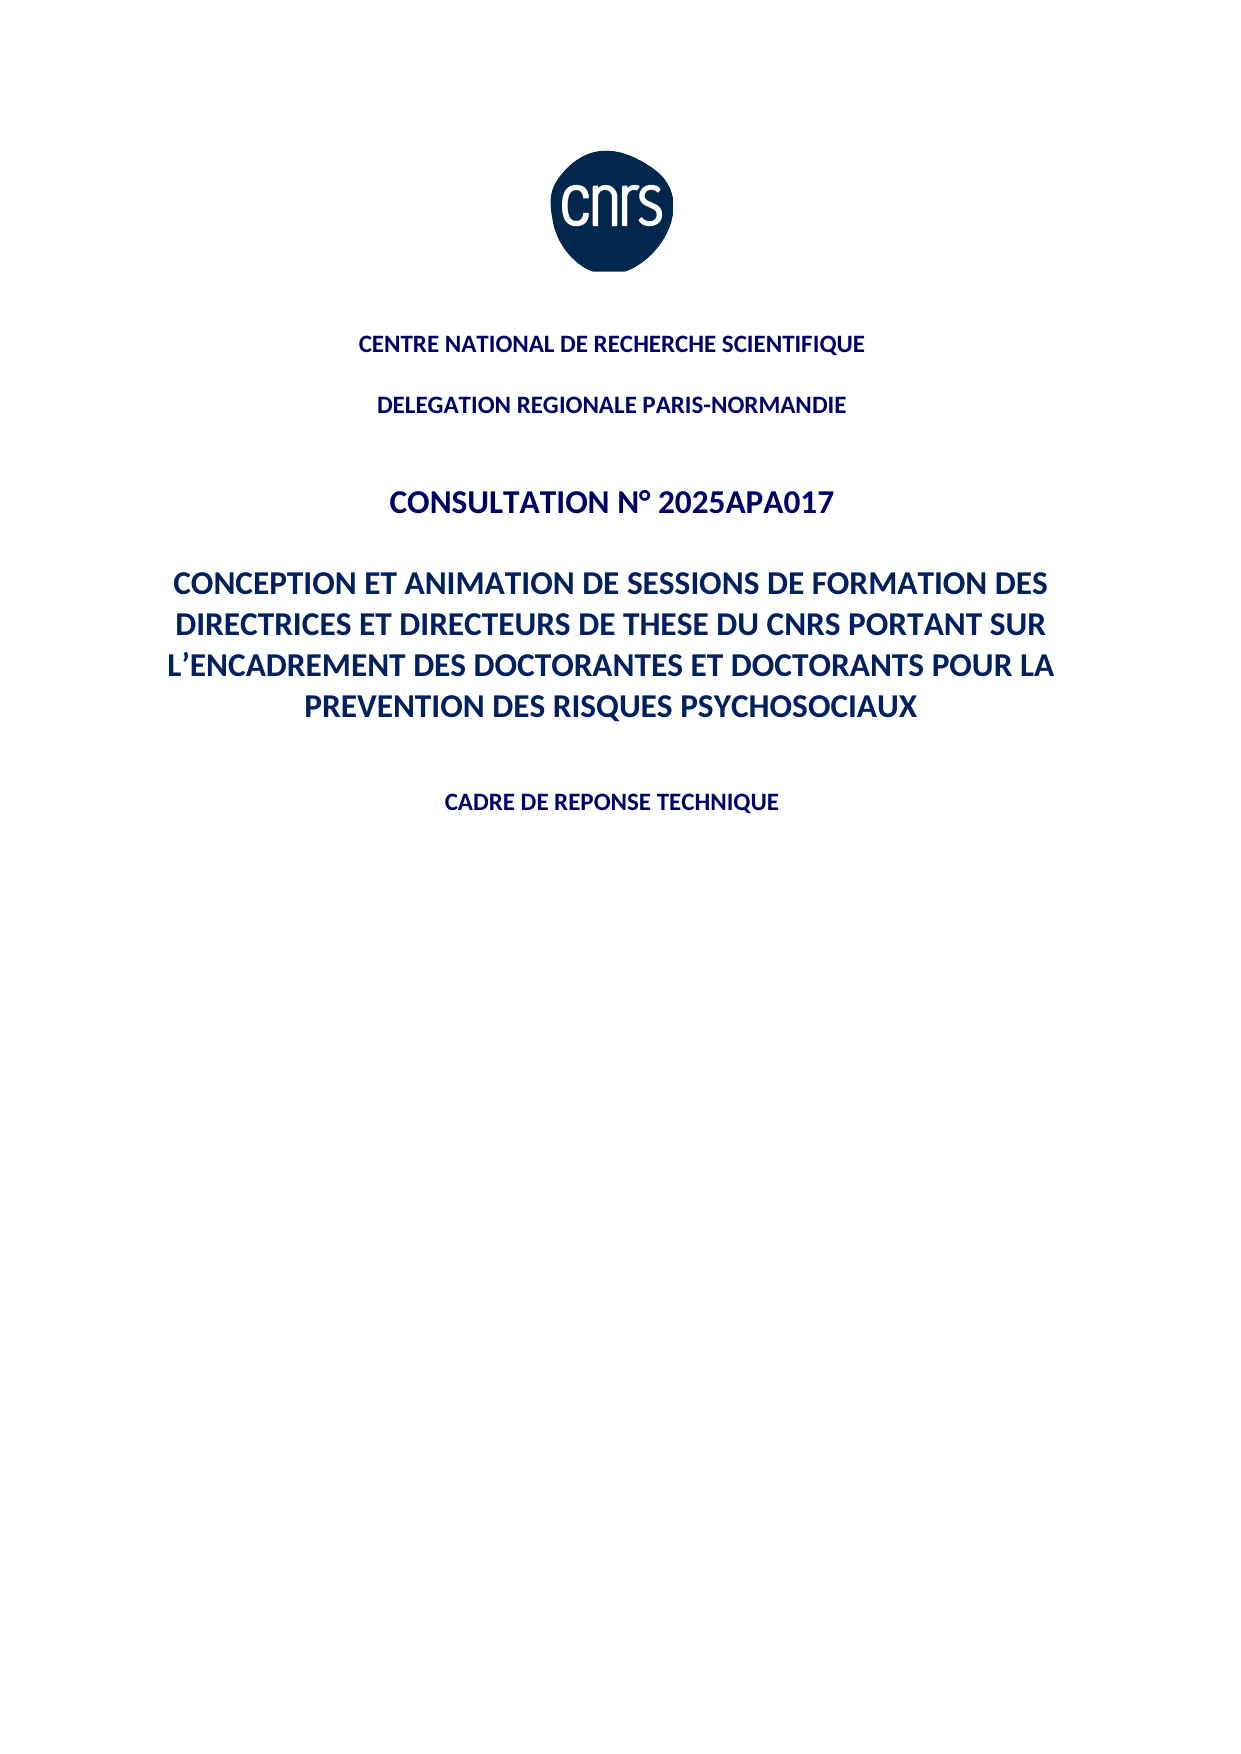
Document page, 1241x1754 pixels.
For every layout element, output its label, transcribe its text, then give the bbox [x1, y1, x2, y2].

text CONSULTATION N° 2025APA017 [114, 481, 1109, 522]
text DELEGATION REGIONALE PARIS-NORMANDIE [114, 389, 1109, 420]
text CADRE DE REPONSE TECHNIQUE [114, 786, 1109, 817]
picture [548, 150, 674, 272]
text CONCEPTION ET ANIMATION DE SESSIONS DE FORMATION DES DIRECTRICES ET DIRECTEURS DE THESE DU CNRS PORTANT SUR L’ENCADREMENT DES DOCTORANTES ET DOCTORANTS POUR LA PREVENTION DES RISQUES PSYCHOSOCIAUX [114, 562, 1107, 725]
text CENTRE NATIONAL DE RECHERCHE SCIENTIFIQUE [114, 328, 1109, 359]
